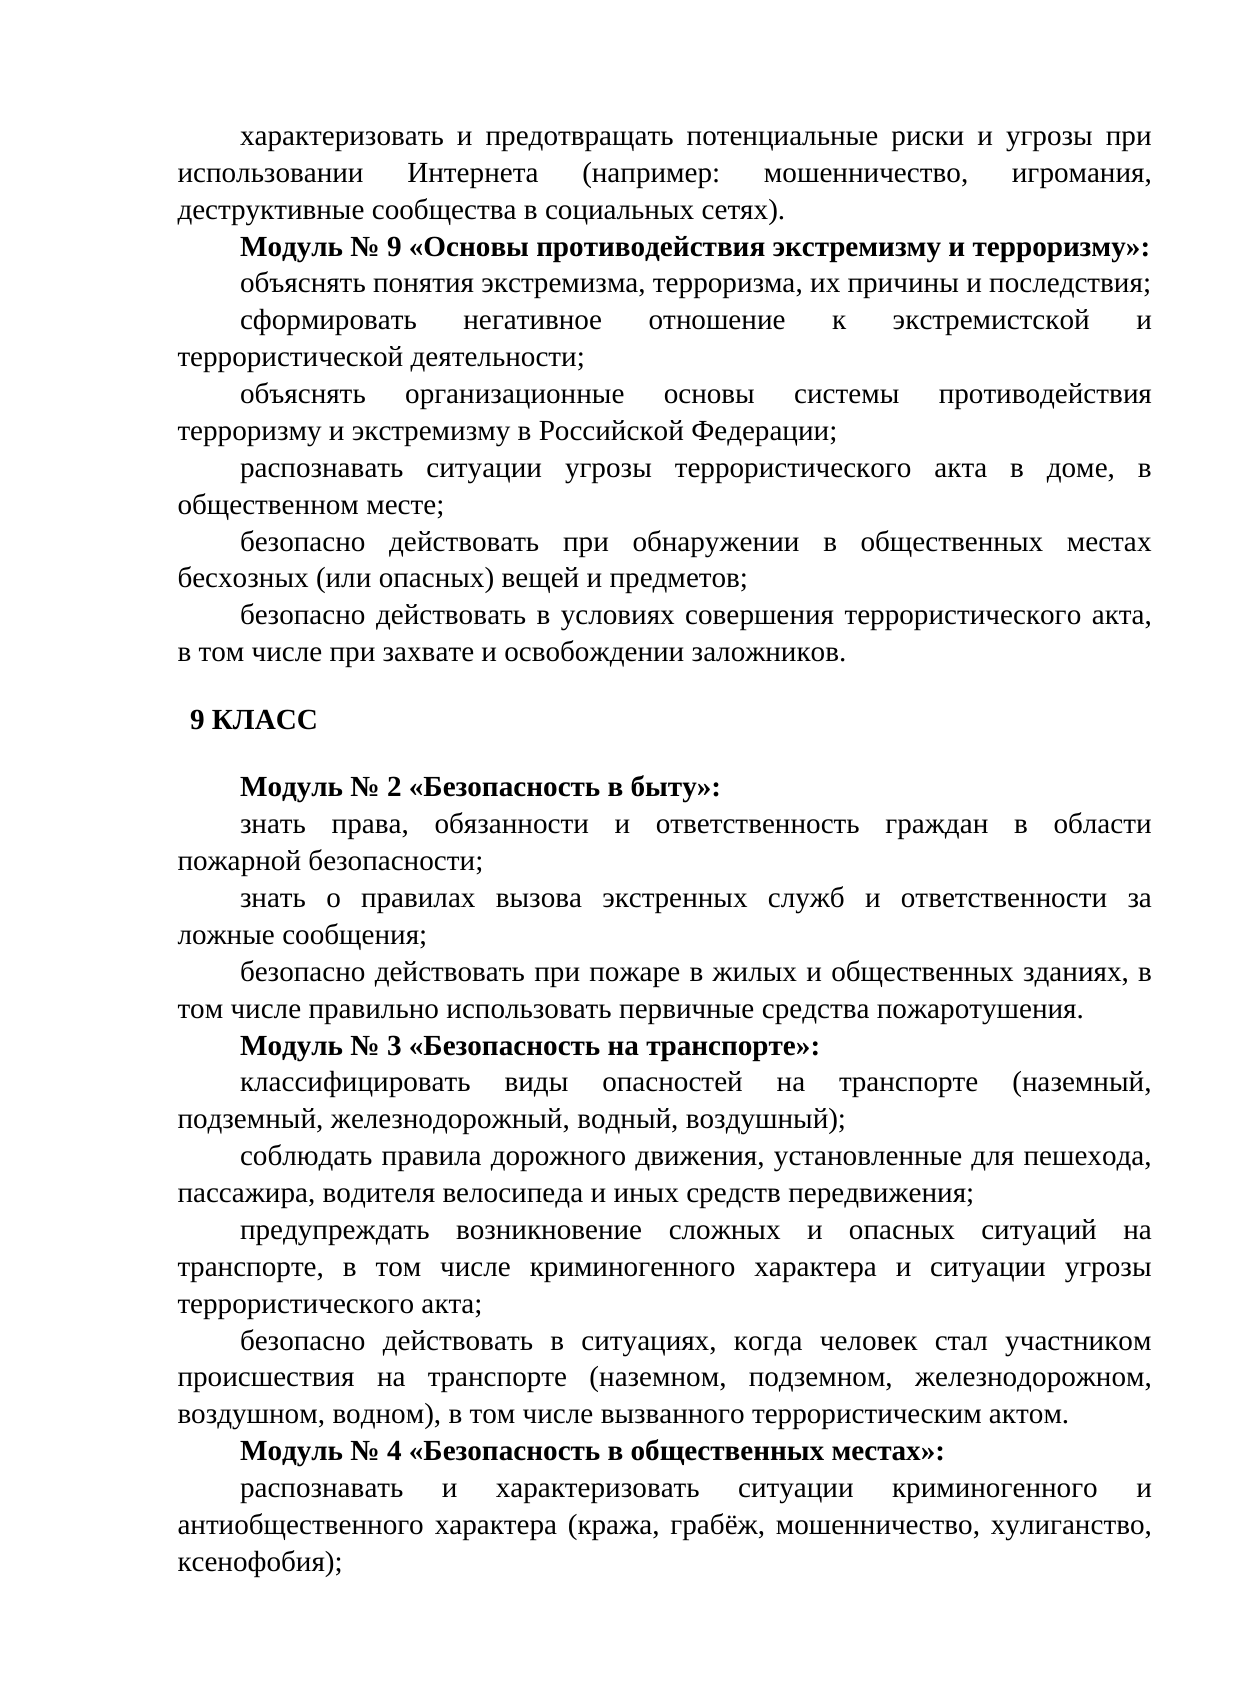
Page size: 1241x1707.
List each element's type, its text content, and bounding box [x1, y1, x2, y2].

text безопасно действовать в ситуациях, когда человек стал участником происшествия на транспорте (наземном, подземном, железнодорожном, воздушном, водном), в том числе вызванного террористическим актом. [177, 1323, 1152, 1430]
text распознавать и характеризовать ситуации криминогенного и антиобщественного характера (кража, грабёж, мошенничество, хулиганство, ксенофобия); [177, 1470, 1152, 1577]
text знать о правилах вызова экстренных служб и ответственности за ложные сообщения; [177, 880, 1152, 951]
text Модуль № 4 «Безопасность в общественных местах»: [177, 1433, 1152, 1467]
text безопасно действовать при пожаре в жилых и общественных зданиях, в том числе правильно использовать первичные средства пожаротушения. [177, 954, 1152, 1024]
text безопасно действовать при обнаружении в общественных местах бесхозных (или опасных) вещей и предметов; [177, 524, 1152, 594]
text предупреждать возникновение сложных и опасных ситуаций на транспорте, в том числе криминогенного характера и ситуации угрозы террористического акта; [177, 1212, 1152, 1319]
text Модуль № 9 «Основы противодействия экстремизму и терроризму»: [177, 229, 1152, 262]
text Модуль № 3 «Безопасность на транспорте»: [177, 1028, 1152, 1061]
text характеризовать и предотвращать потенциальные риски и угрозы при использовании Интернета (например: мошенни­чество, игромания, деструктивные сообщества в социальных сетях). [177, 118, 1152, 225]
text Модуль № 2 «Безопасность в быту»: [177, 769, 1152, 803]
text объяснять понятия экстремизма, терроризма, их причины и последствия; [177, 266, 1152, 299]
text объяснять организационные основы системы противодействия терроризму и экстремизму в Российской Федерации; [177, 376, 1152, 447]
text сформировать негативное отношение к экстремистской и террористической деятельности; [177, 302, 1152, 373]
text знать права, обязанности и ответственность граждан в области пожарной безопасности; [177, 806, 1152, 877]
text распознавать ситуации угрозы террористического акта в доме, в общественном месте; [177, 450, 1152, 520]
text безопасно действовать в условиях совершения террористического акта, в том числе при захвате и освобождении заложников. [177, 597, 1152, 668]
text классифицировать виды опасностей на транспорте (наземный, подземный, железнодорожный, водный, воздушный); [177, 1064, 1152, 1135]
text 9 КЛАСС [190, 702, 1152, 736]
text соблюдать правила дорожного движения, установленные для пешехода, пассажира, водителя велосипеда и иных средств передвижения; [177, 1138, 1152, 1209]
